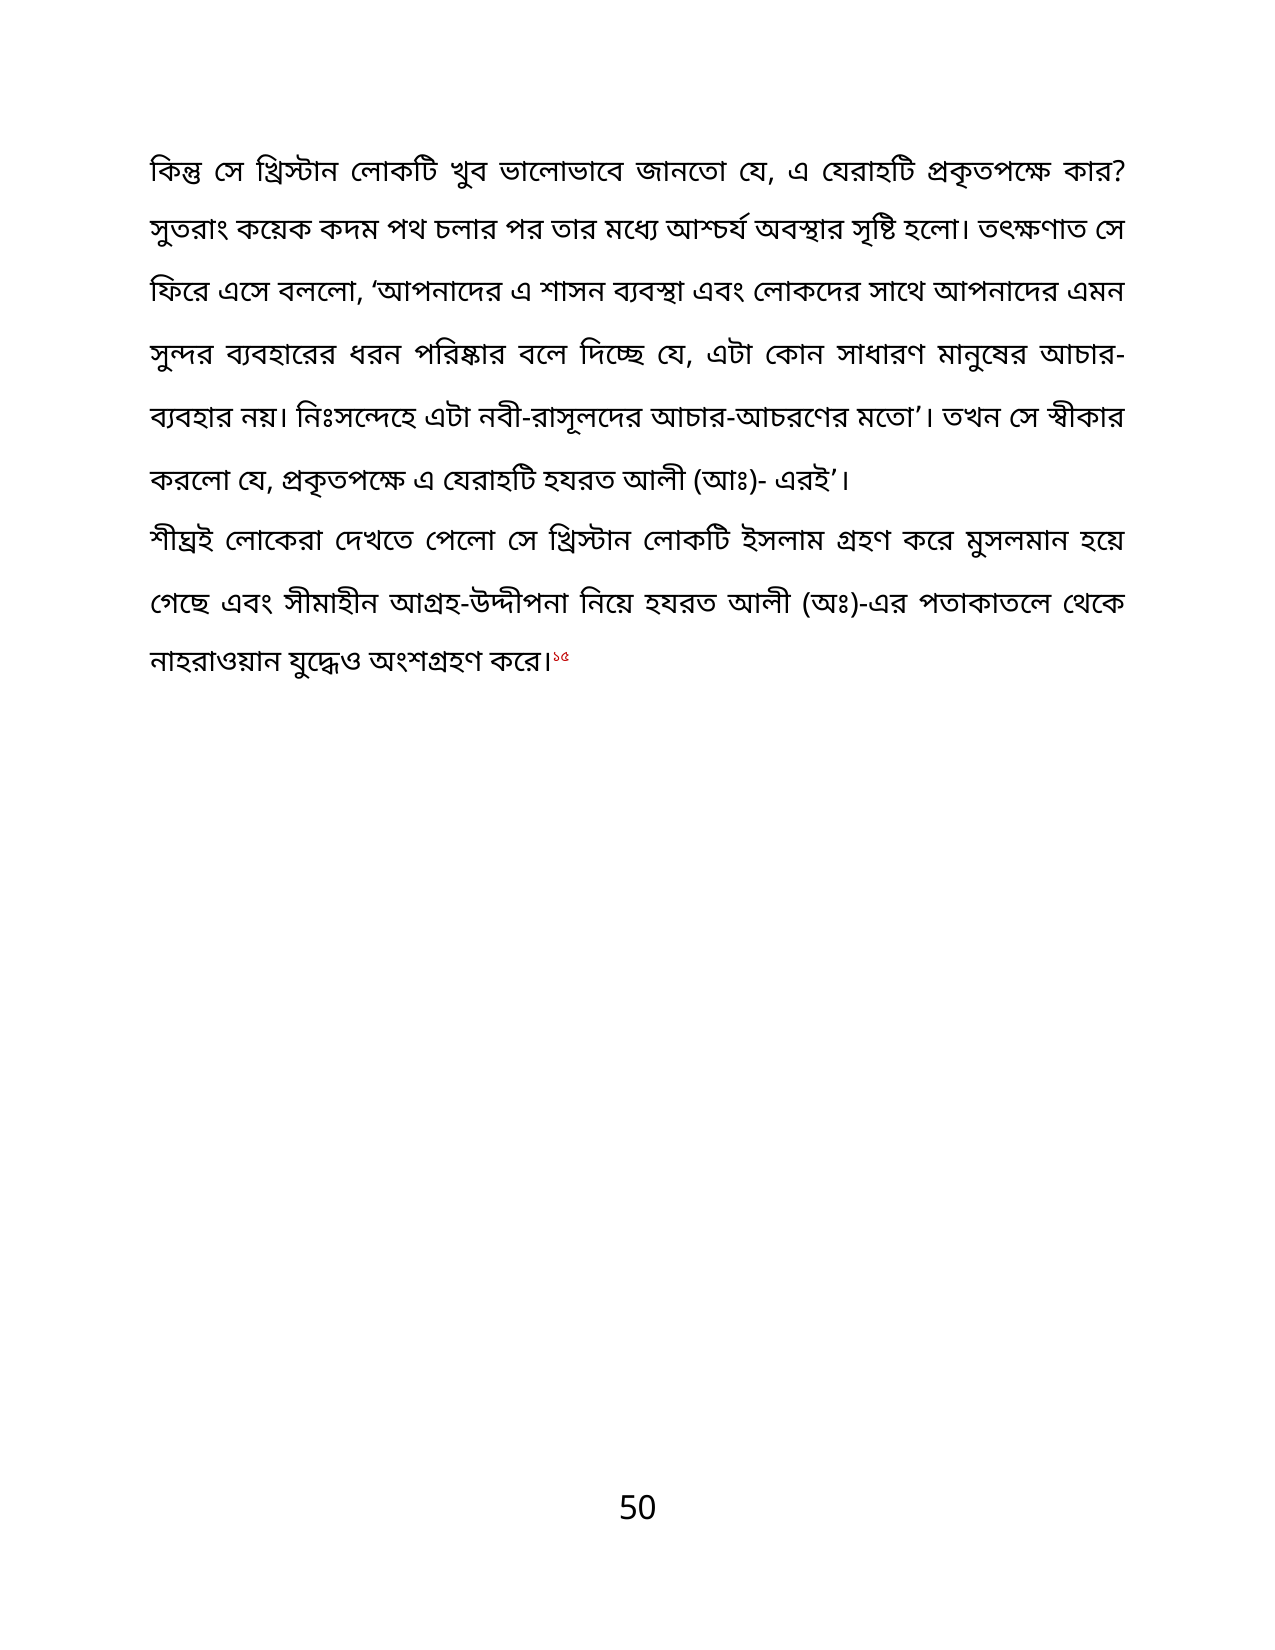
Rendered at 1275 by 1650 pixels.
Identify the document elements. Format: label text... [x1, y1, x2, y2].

text কিন্তু সে খ্রিস্টান লোকটি খুব ভালোভাবে জানতো যে, এ যেরাহটি প্রকৃতপক্ষে কার? সুতরাং কয়েক কদম পথ চলার পর তার মধ্যে আশ্চর্য অবস্থার সৃষ্টি হলো। তৎক্ষণাত সে ফিরে এসে বললো, ‘আপনাদের এ শাসন ব্যবস্থা এবং লোকদের সাথে আপনাদের এমন সুন্দর ব্যবহারের ধরন পরিষ্কার বলে দিচ্ছে যে, এটা কোন সাধারণ মানুষের আচার-ব্যবহার নয়। নিঃসন্দেহে এটা নবী-রাসূলদের আচার-আচরণের মতো’। তখন সে স্বীকার করলো যে, প্রকৃতপক্ষে এ যেরাহটি হযরত আলী (আঃ)- এরই’। [150, 150, 1125, 502]
text শীঘ্রই লোকেরা দেখতে পেলো সে খ্রিস্টান লোকটি ইসলাম গ্রহণ করে মুসলমান হয়ে গেছে এবং সীমাহীন আগ্রহ-উদ্দীপনা নিয়ে হযরত আলী (অঃ)-এর পতাকাতলে থেকে নাহরাওয়ান যুদ্ধেও অংশগ্রহণ করে।১৫ [150, 524, 1125, 683]
